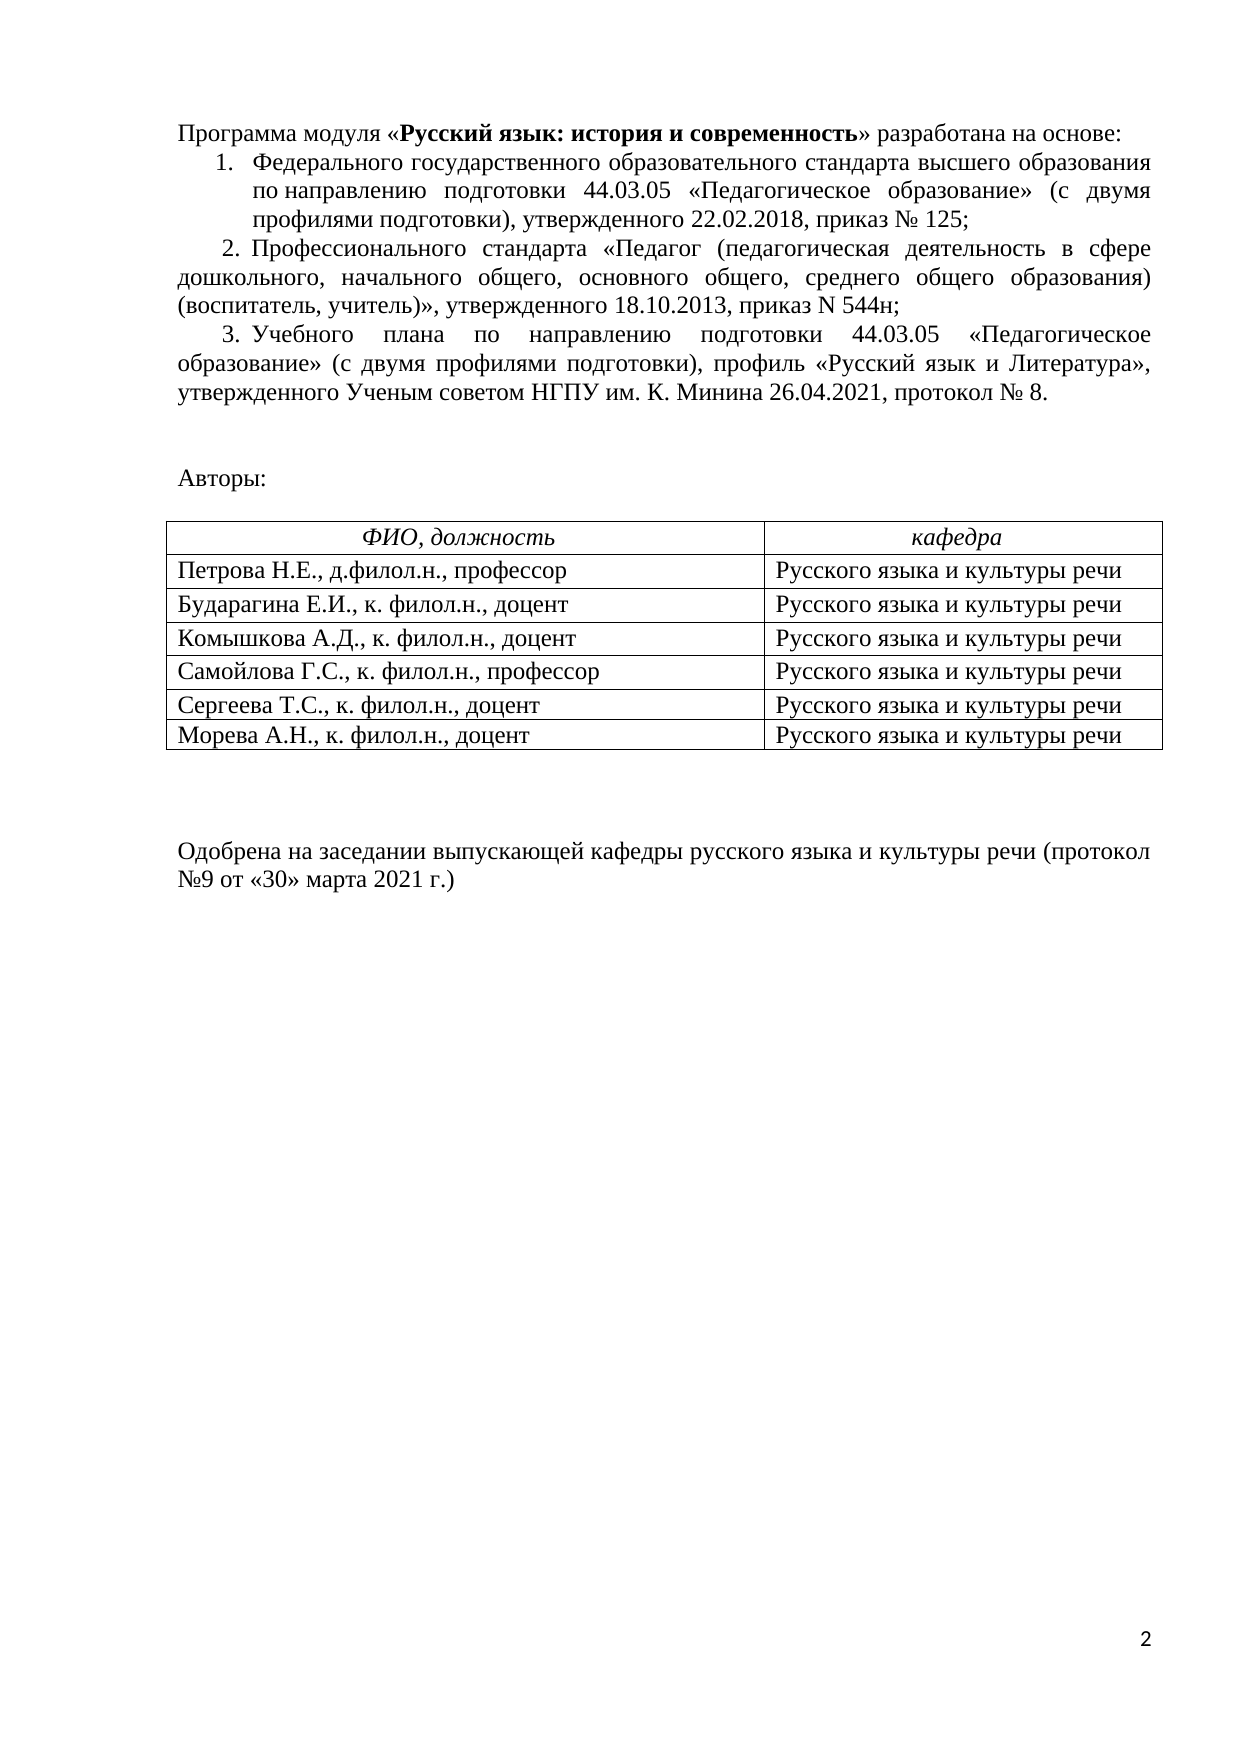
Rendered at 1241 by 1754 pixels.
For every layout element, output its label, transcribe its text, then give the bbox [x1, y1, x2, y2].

text Одобрена на заседании выпускающей кафедры русского языка и культуры речи (протокол №9 от «30» марта 2021 г.) [177, 836, 1152, 893]
table_cell Петрова Н.Е., д.филол.н., профессор [167, 555, 764, 588]
table_cell Комышкова А.Д., к. филол.н., доцент [167, 623, 764, 655]
table_cell Русского языка и культуры речи [765, 589, 1162, 622]
table_cell Сергеева Т.С., к. филол.н., доцент [167, 690, 764, 719]
list Профессионального стандарта «Педагог (педагогическая деятельность в сфере дошкольного, начального общего, основного общего, среднего общего образования) (воспитатель, учитель)», утвержденного 18.10.2013, приказ N 544н; [177, 233, 1152, 319]
table_header ФИО, должность [167, 522, 764, 554]
list Федерального государственного образовательного стандарта высшего образования по направлению подготовки 44.03.05 «Педагогическое образование» (с двумя профилями подготовки), утвержденного 22.02.2018, приказ № 125; [215, 147, 1152, 233]
table_header кафедра [765, 522, 1162, 554]
table_cell Бударагина Е.И., к. филол.н., доцент [167, 589, 764, 622]
text Программа модуля «Русский язык: история и современность» разработана на основе: [177, 118, 1152, 147]
table_cell Русского языка и культуры речи [765, 720, 1162, 748]
table_cell Русского языка и культуры речи [765, 690, 1162, 719]
text Авторы: [177, 463, 1152, 492]
table_cell Самойлова Г.С., к. филол.н., профессор [167, 656, 764, 689]
table_cell Русского языка и культуры речи [765, 555, 1162, 588]
table_cell Русского языка и культуры речи [765, 656, 1162, 689]
table_cell Морева А.Н., к. филол.н., доцент [167, 720, 764, 748]
list Учебного плана по направлению подготовки 44.03.05 «Педагогическое образование» (с двумя профилями подготовки), профиль «Русский язык и Литература», утвержденного Ученым советом НГПУ им. К. Минина 26.04.2021, протокол № 8. [177, 319, 1152, 406]
table_cell Русского языка и культуры речи [765, 623, 1162, 655]
